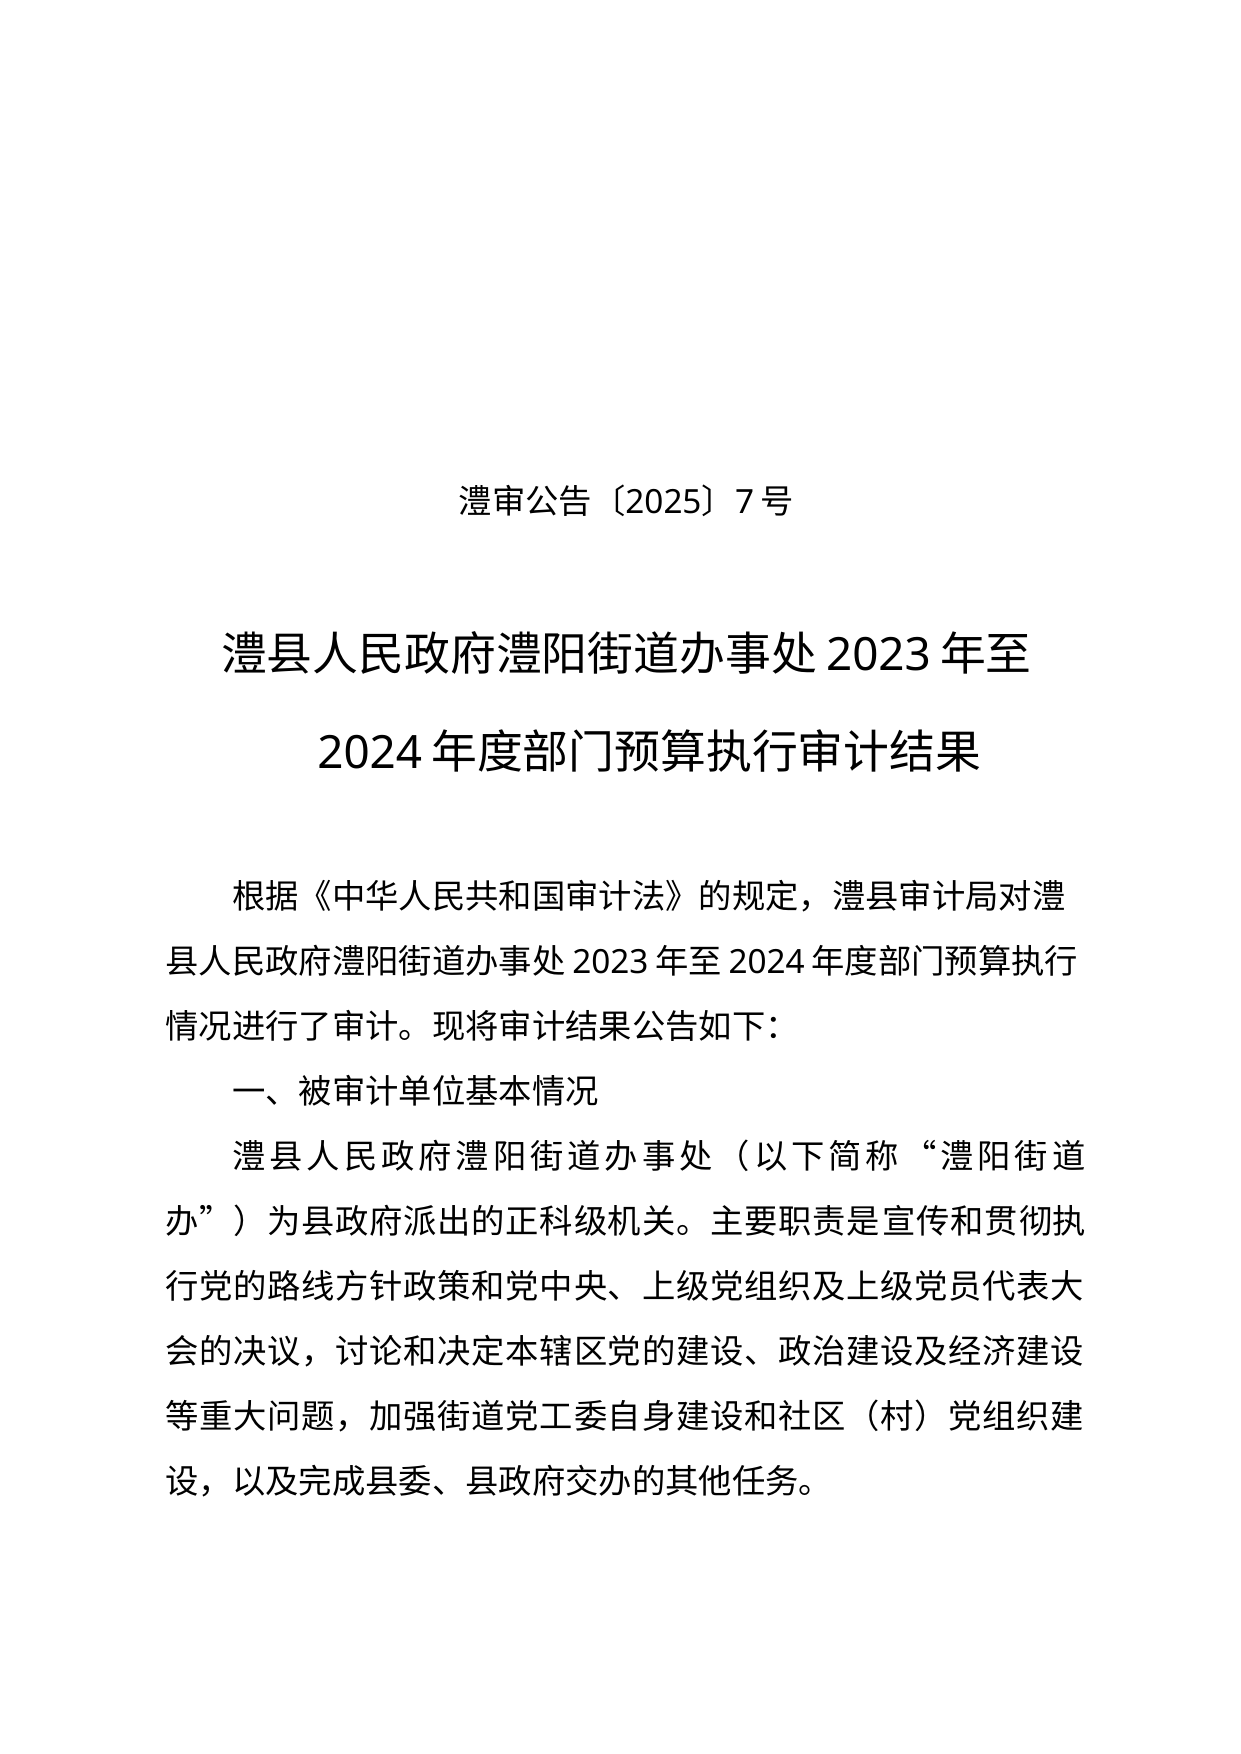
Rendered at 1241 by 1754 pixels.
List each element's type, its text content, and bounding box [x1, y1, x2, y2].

list 澧县人民政府澧阳街道办事处（以下简称“澧阳街道办”）为县政府派出的正科级机关。主要职责是宣传和贯彻执行党的路线方针政策和党中央、上级党组织及上级党员代表大会的决议，讨论和决定本辖区党的建设、政治建设及经济建设等重大问题，加强街道党工委自身建设和社区（村）党组织建设，以及完成县委、县政府交办的其他任务。 [165, 1122, 1087, 1512]
text 根据《中华人民共和国审计法》的规定，澧县审计局对澧县人民政府澧阳街道办事处2023年至2024年度部门预算执行情况进行了审计。现将审计结果公告如下： [165, 862, 1087, 1057]
text 澧审公告〔2025〕7号 [165, 466, 1087, 531]
text 一、被审计单位基本情况 [165, 1057, 1087, 1122]
text 澧县人民政府澧阳街道办事处2023年至2024年度部门预算执行审计结果 [165, 602, 1087, 797]
